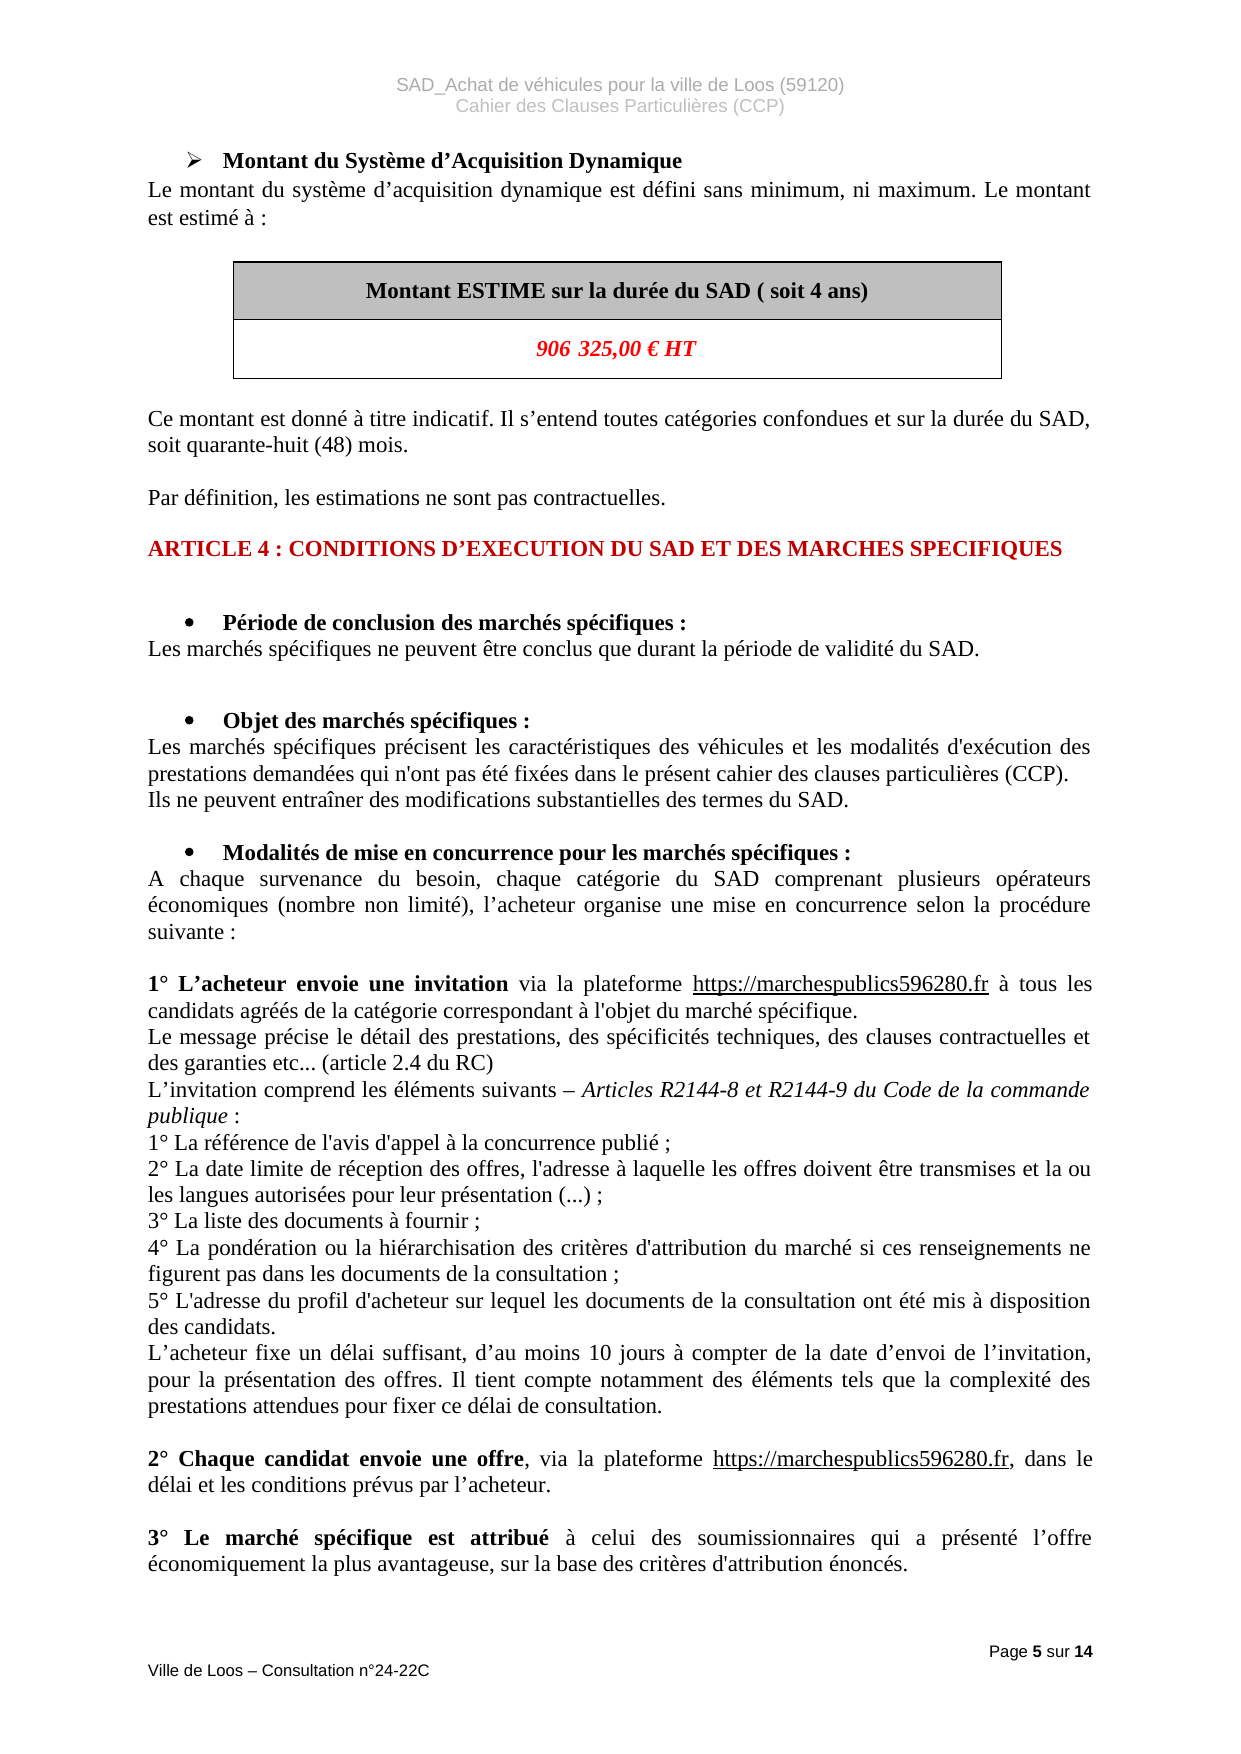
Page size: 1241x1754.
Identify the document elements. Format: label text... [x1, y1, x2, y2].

text 3° Le marché spécifique est attribué à celui des soumissionnaires qui a présenté l’offre économiquement la plus avantageuse, sur la base des critères d'attribution énoncés. [148, 1524, 1093, 1577]
table_header Montant ESTIME sur la durée du SAD ( soit 4 ans) [234, 263, 1001, 319]
text 4° La pondération ou la hiérarchisation des critères d'attribution du marché si ces renseignements ne figurent pas dans les documents de la consultation ; [148, 1234, 1093, 1287]
text Ce montant est donné à titre indicatif. Il s’entend toutes catégories confondues et sur la durée du SAD, soit quarante-huit (48) mois. [148, 405, 1093, 458]
subtitle ARTICLE 4 : CONDITIONS D’EXECUTION DU SAD ET DES MARCHES SPECIFIQUES [148, 536, 1093, 562]
text Le message précise le détail des prestations, des spécificités techniques, des clauses contractuelles et des garanties etc... (article 2.4 du RC) [148, 1023, 1093, 1076]
text Les marchés spécifiques précisent les caractéristiques des véhicules et les modalités d'exécution des prestations demandées qui n'ont pas été fixées dans le présent cahier des clauses particulières (CCP). [148, 733, 1093, 786]
text 1° La référence de l'avis d'appel à la concurrence publié ; [148, 1128, 1093, 1155]
subtitle Montant du Système d’Acquisition Dynamique [185, 148, 1093, 174]
list Objet des marchés spécifiques : [185, 707, 1093, 733]
table_cell 906 325,00 € HT [234, 320, 1001, 378]
text 2° La date limite de réception des offres, l'adresse à laquelle les offres doivent être transmises et la ou les langues autorisées pour leur présentation (...) ; [148, 1155, 1093, 1208]
text 2° Chaque candidat envoie une offre, via la plateforme https://marchespublics596280.fr, dans le délai et les conditions prévus par l’acheteur. [148, 1445, 1093, 1497]
text 5° L'adresse du profil d'acheteur sur lequel les documents de la consultation ont été mis à disposition des candidats. [148, 1287, 1093, 1339]
list Modalités de mise en concurrence pour les marchés spécifiques : [185, 839, 1093, 865]
text Ils ne peuvent entraîner des modifications substantielles des termes du SAD. [148, 786, 1093, 812]
text A chaque survenance du besoin, chaque catégorie du SAD comprenant plusieurs opérateurs économiques (nombre non limité), l’acheteur organise une mise en concurrence selon la procédure suivante : [148, 865, 1093, 944]
text Les marchés spécifiques ne peuvent être conclus que durant la période de validité du SAD. [148, 635, 1093, 662]
list Période de conclusion des marchés spécifiques : [185, 609, 1093, 635]
text 1° L’acheteur envoie une invitation via la plateforme https://marchespublics596280.fr à tous les candidats agréés de la catégorie correspondant à l'objet du marché spécifique. [148, 970, 1093, 1023]
text L’acheteur fixe un délai suffisant, d’au moins 10 jours à compter de la date d’envoi de l’invitation, pour la présentation des offres. Il tient compte notamment des éléments tels que la complexité des prestations attendues pour fixer ce délai de consultation. [148, 1339, 1093, 1418]
text 3° La liste des documents à fournir ; [148, 1208, 1093, 1234]
text L’invitation comprend les éléments suivants – Articles R2144-8 et R2144-9 du Code de la commande publique : [148, 1076, 1093, 1128]
text Par définition, les estimations ne sont pas contractuelles. [148, 484, 1093, 511]
text Le montant du système d’acquisition dynamique est défini sans minimum, ni maximum. Le montant est estimé à : [148, 176, 1093, 231]
